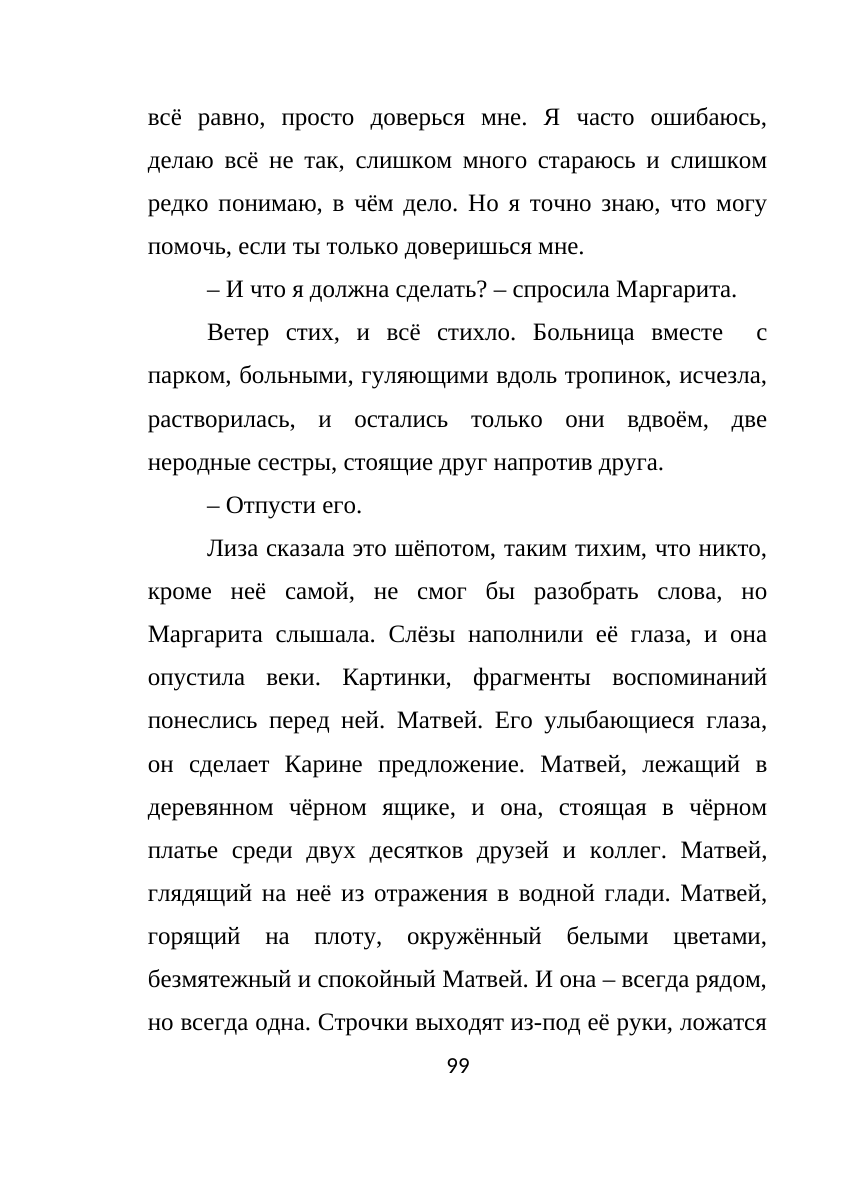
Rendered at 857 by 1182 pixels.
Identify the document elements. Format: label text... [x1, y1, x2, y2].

text Ветер стих, и всё стихло. Больница вместе с парком, больными, гуляющими вдоль тропинок, исчезла, растворилась, и остались только они вдвоём, две неродные сестры, стоящие друг напротив друга. [148, 317, 768, 476]
text – И что я должна сделать? – спросила Маргарита. [148, 274, 768, 303]
text – Отпусти его. [148, 490, 768, 519]
